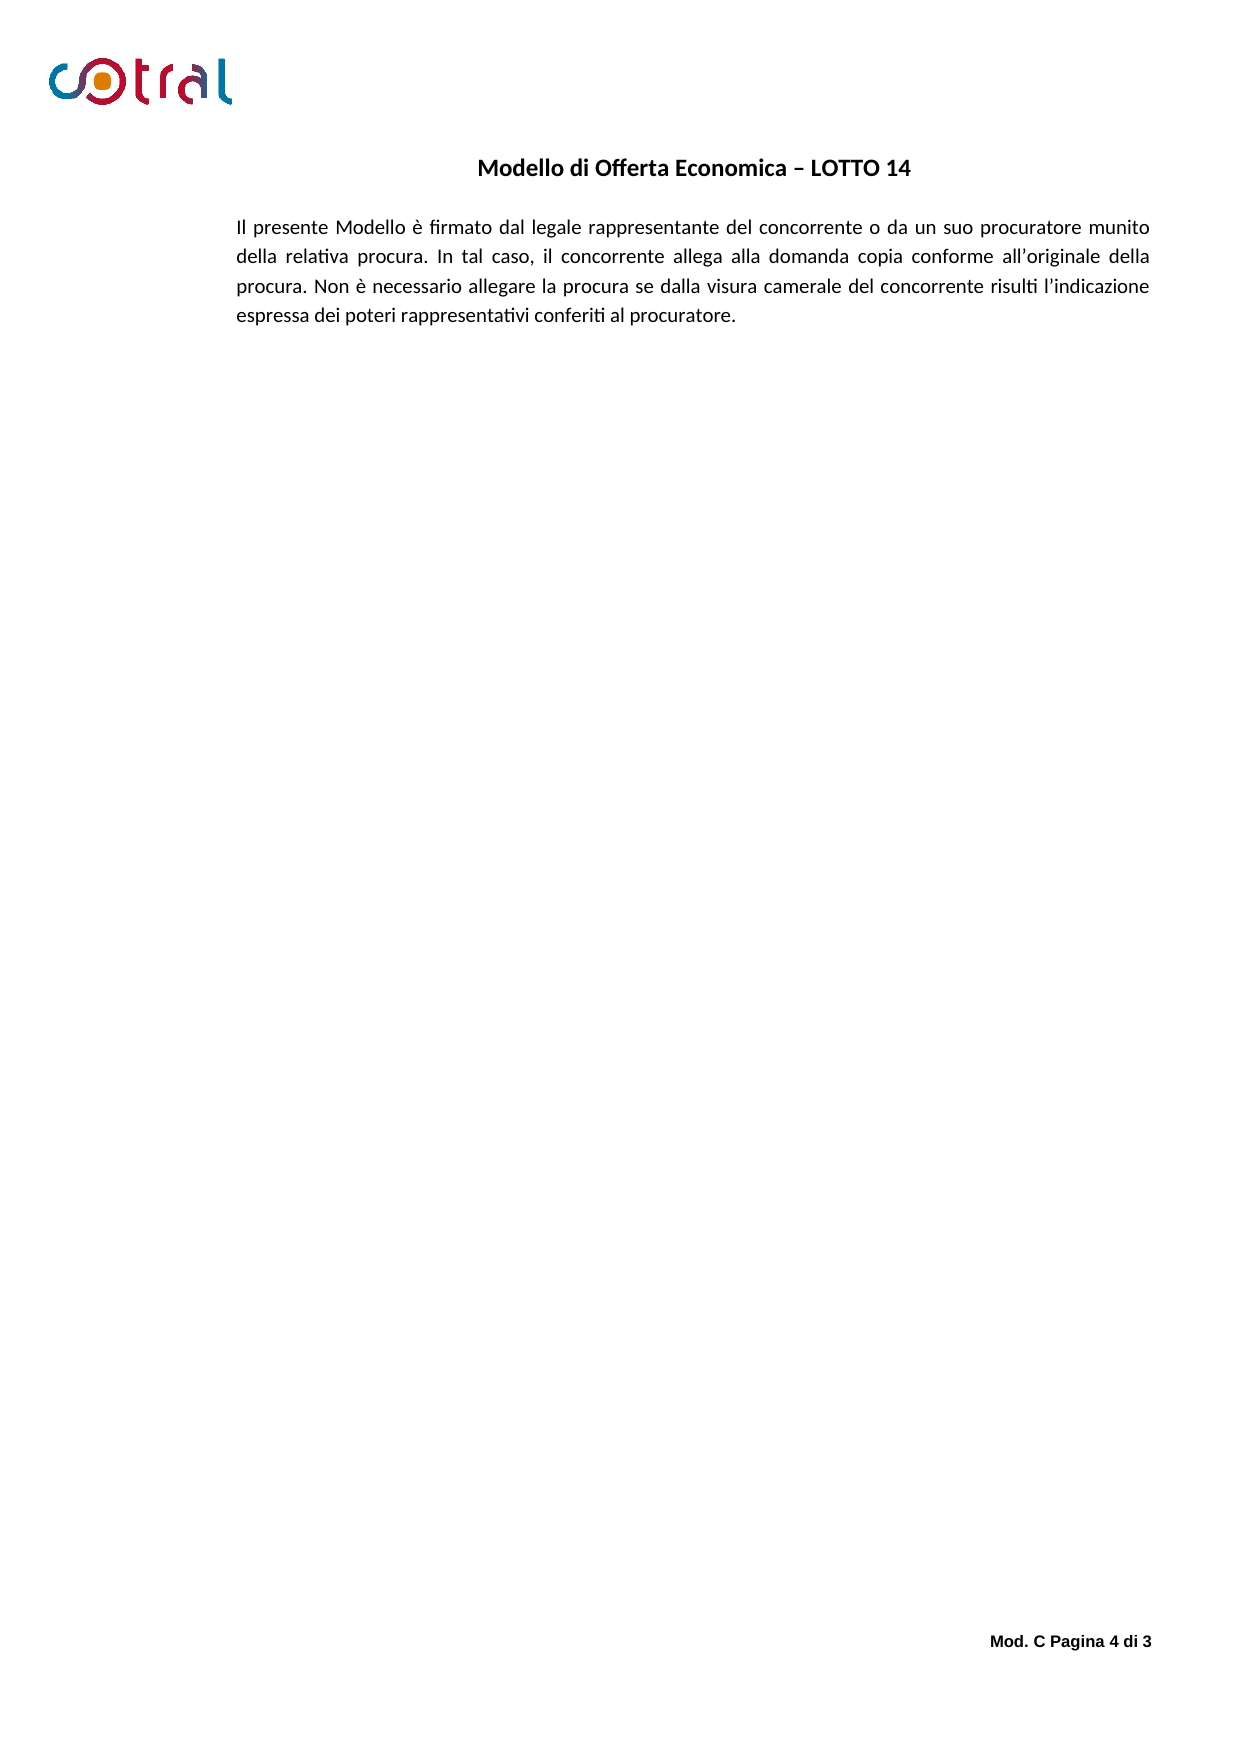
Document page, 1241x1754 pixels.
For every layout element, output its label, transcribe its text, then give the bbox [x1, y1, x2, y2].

picture [3, 4, 277, 158]
text Il presente Modello è firmato dal legale rappresentante del concorrente o da un suo procuratore munito della relativa procura. In tal caso, il concorrente allega alla domanda copia conforme all’originale della procura. Non è necessario allegare la procura se dalla visura camerale del concorrente risulti l’indicazione espressa dei poteri rappresentativi conferiti al procuratore. [236, 211, 1152, 328]
